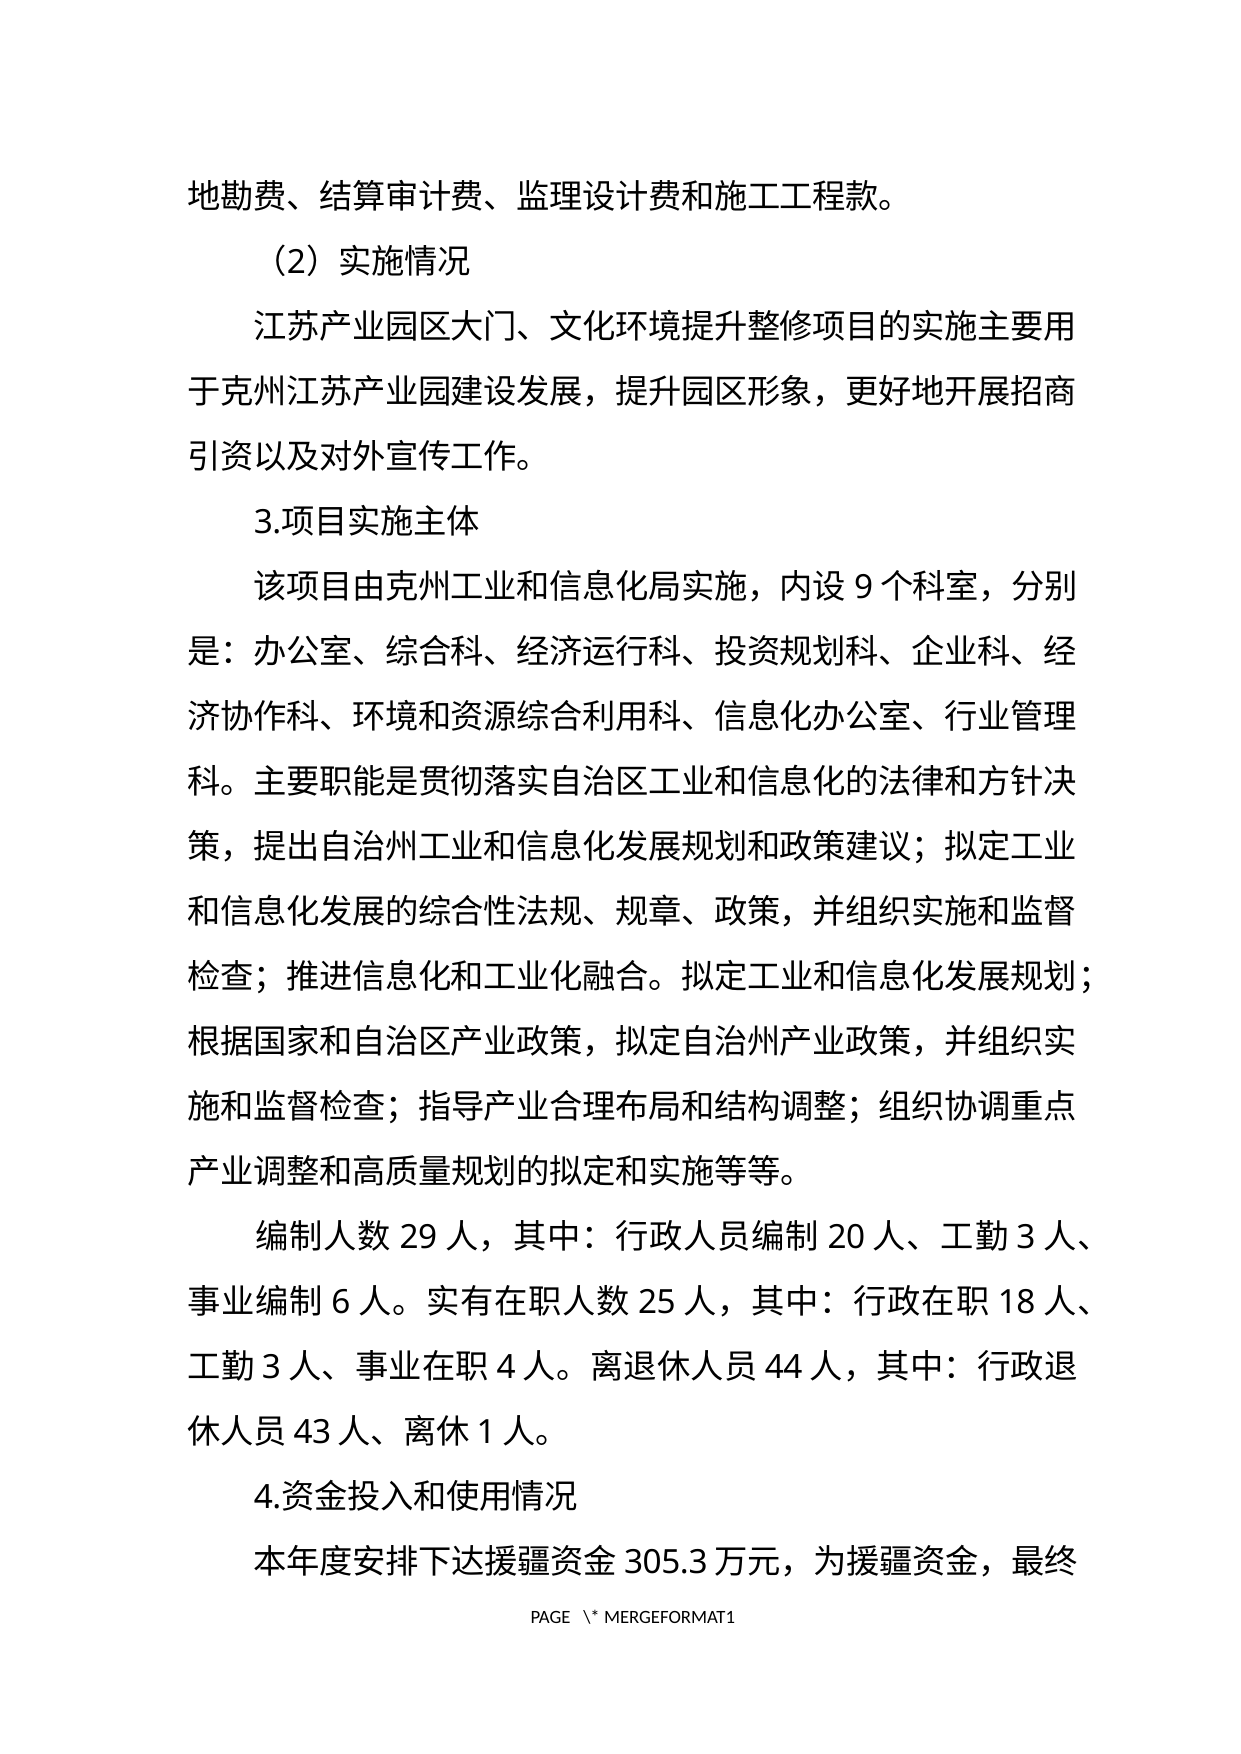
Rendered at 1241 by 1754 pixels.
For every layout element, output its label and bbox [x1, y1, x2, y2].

text [187, 162, 1078, 1592]
